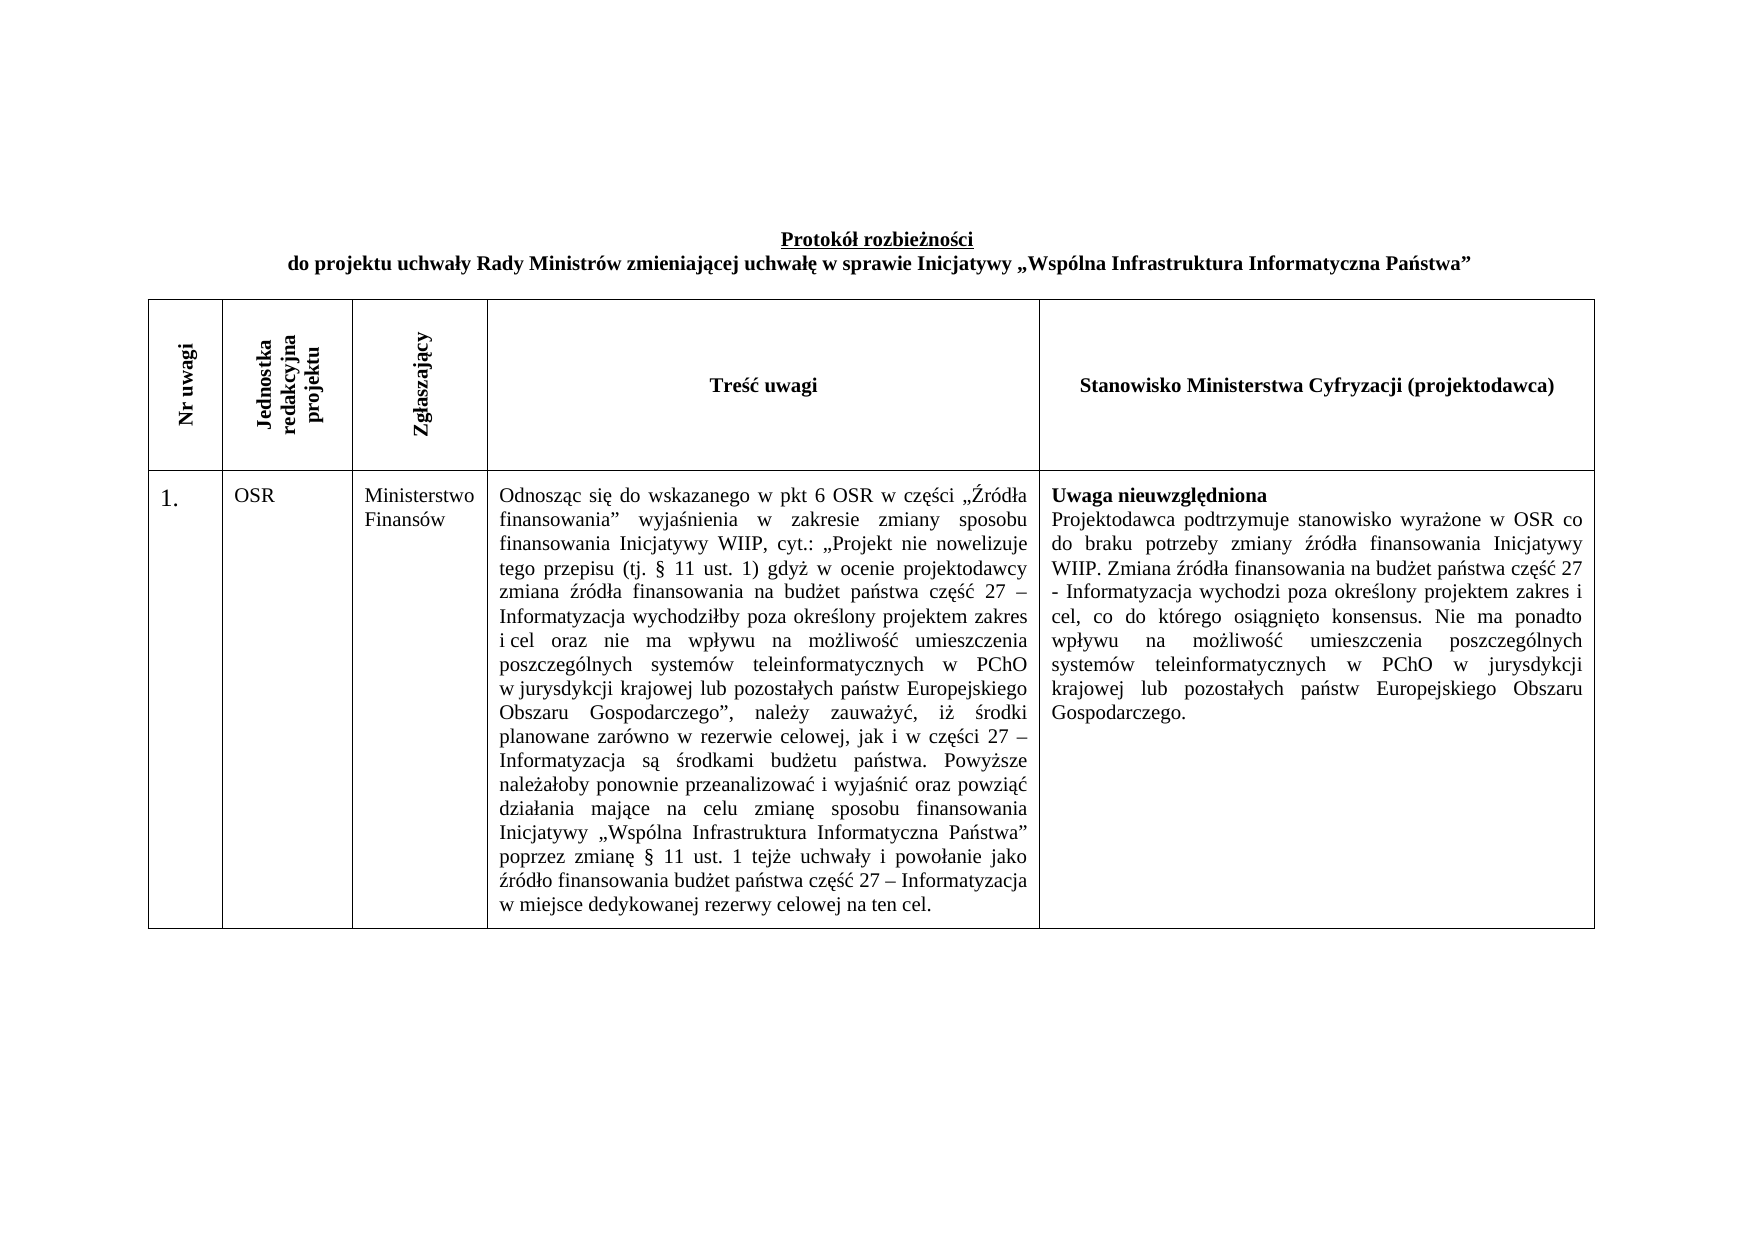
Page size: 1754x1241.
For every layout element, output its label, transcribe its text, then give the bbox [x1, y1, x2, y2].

table_cell OSR [223, 471, 352, 928]
text Protokół rozbieżności [148, 227, 1606, 251]
table_cell Ministerstwo Finansów [353, 471, 487, 928]
table_cell [149, 471, 222, 928]
table_header Treść uwagi [488, 300, 1039, 470]
table_cell Odnosząc się do wskazanego w pkt 6 OSR w części „Źródła finansowania” wyjaśnienia w zakresie zmiany sposobu finansowania Inicjatywy WIIP, cyt.: „Projekt nie nowelizuje tego przepisu (tj. § 11 ust. 1) gdyż w ocenie projektodawcy zmiana źródła finansowania na budżet państwa część 27 – Informatyzacja wychodziłby poza określony projektem zakres i cel oraz nie ma wpływu na możliwość umieszczenia poszczególnych systemów teleinformatycznych w PChO w jurysdykcji krajowej lub pozostałych państw Europejskiego Obszaru Gospodarczego”, należy zauważyć, iż środki planowane zarówno w rezerwie celowej, jak i w części 27 – Informatyzacja są środkami budżetu państwa. Powyższe należałoby ponownie przeanalizować i wyjaśnić oraz powziąć działania mające na celu zmianę sposobu finansowania Inicjatywy „Wspólna Infrastruktura Informatyczna Państwa” poprzez zmianę § 11 ust. 1 tejże uchwały i powołanie jako źródło finansowania budżet państwa część 27 – Informatyzacja w miejsce dedykowanej rezerwy celowej na ten cel. [488, 471, 1039, 928]
table_header Zgłaszający [353, 300, 487, 470]
table_header Stanowisko Ministerstwa Cyfryzacji (projektodawca) [1040, 300, 1594, 470]
table_header Nr uwagi [149, 300, 222, 470]
table_cell Uwaga nieuwzględniona Projektodawca podtrzymuje stanowisko wyrażone w OSR co do braku potrzeby zmiany źródła finansowania Inicjatywy WIIP. Zmiana źródła finansowania na budżet państwa część 27 - Informatyzacja wychodzi poza określony projektem zakres i cel, co do którego osiągnięto konsensus. Nie ma ponadto wpływu na możliwość umieszczenia poszczególnych systemów teleinformatycznych w PChO w jurysdykcji krajowej lub pozostałych państw Europejskiego Obszaru Gospodarczego. [1040, 471, 1594, 928]
table_header Jednostka redakcyjna projektu [223, 300, 352, 470]
text do projektu uchwały Rady Ministrów zmieniającej uchwałę w sprawie Inicjatywy „Wspólna Infrastruktura Informatyczna Państwa” [148, 251, 1606, 275]
